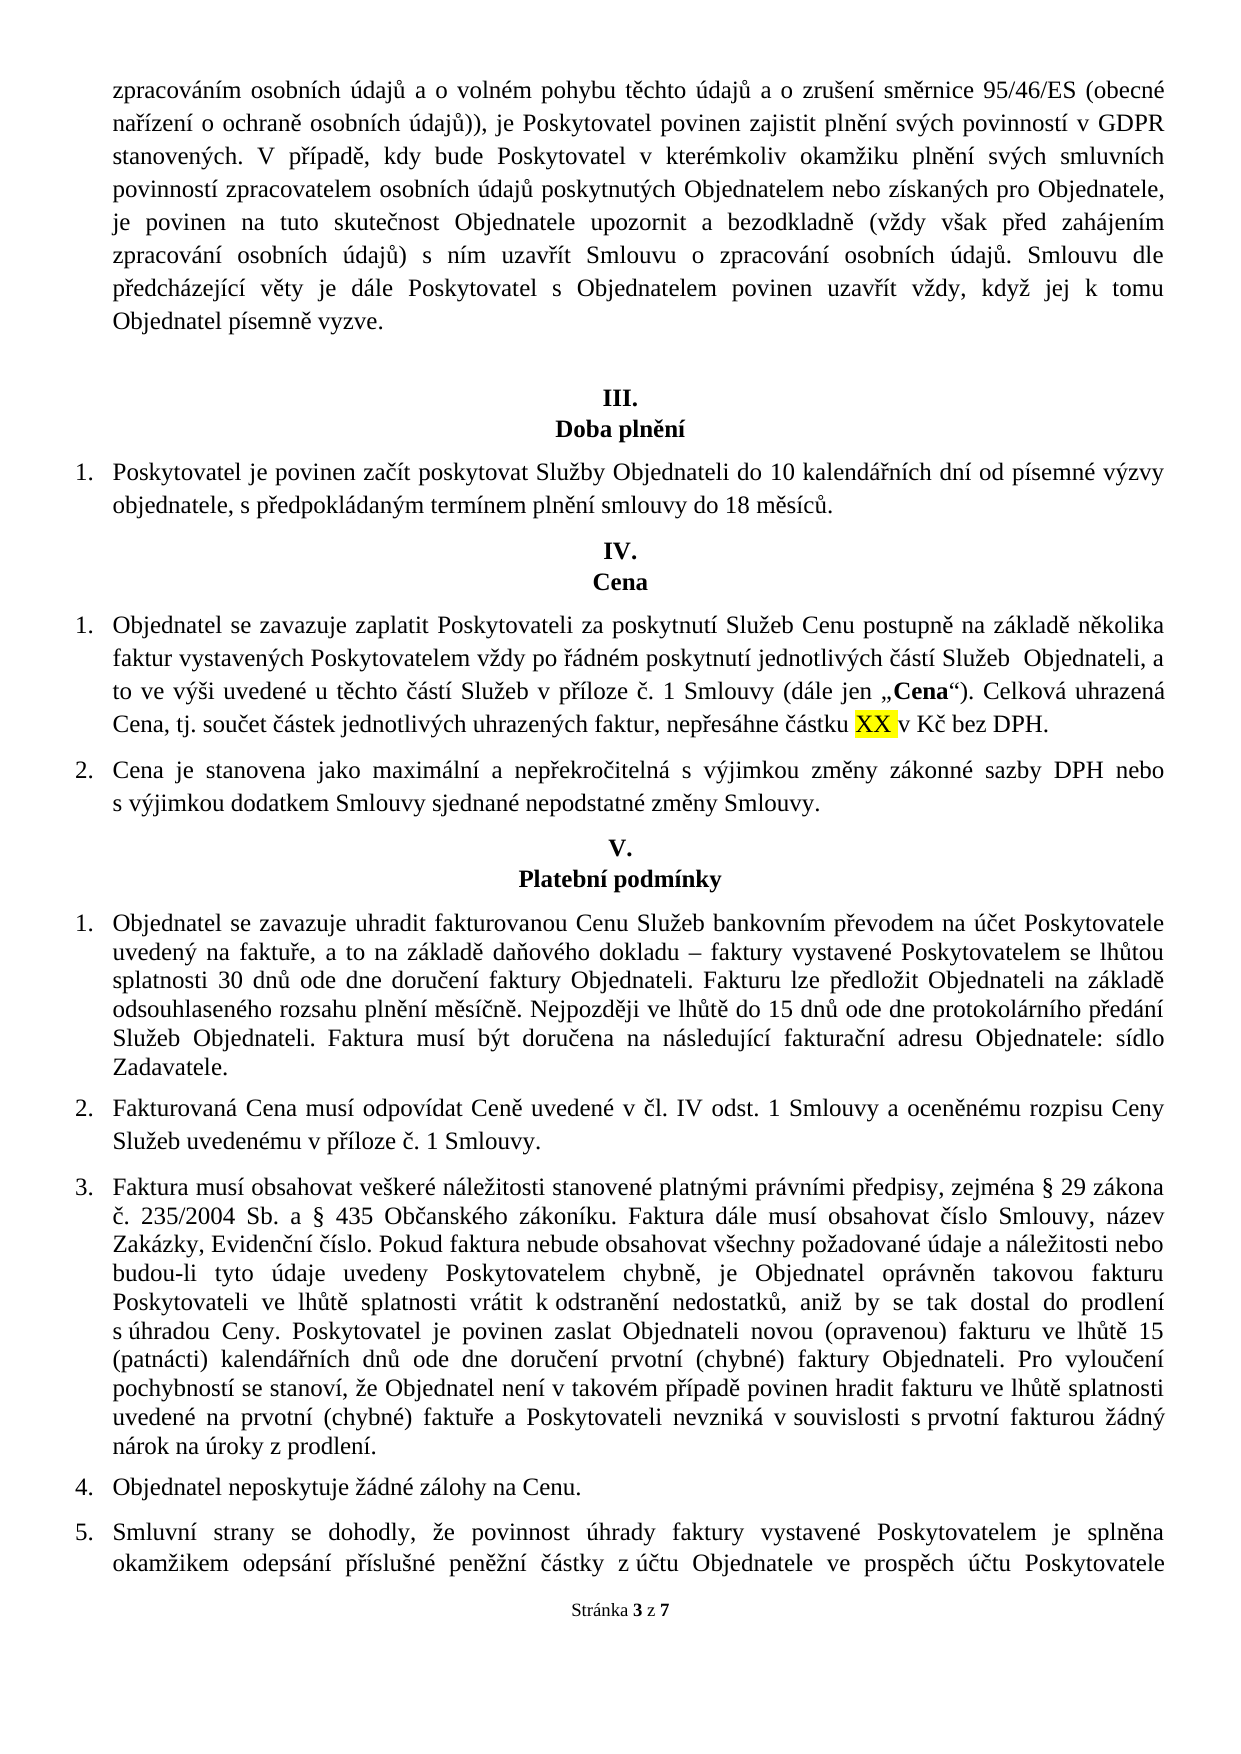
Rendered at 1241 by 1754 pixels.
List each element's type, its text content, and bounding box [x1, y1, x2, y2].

list Poskytovatel je povinen začít poskytovat Služby Objednateli do 10 kalendářních dní od písemné výzvy objednatele, s předpokládaným termínem plnění smlouvy do 18 měsíců. [75, 457, 1165, 519]
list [75, 75, 1165, 335]
text Cena [75, 567, 1165, 596]
list Objednatel se zavazuje zaplatit Poskytovateli za poskytnutí Služeb Cenu postupně na základě několika faktur vystavených Poskytovatelem vždy po řádném poskytnutí jednotlivých částí Služeb Objednateli, a to ve výši uvedené u těchto částí Služeb v příloze č. 1 Smlouvy (dále jen „Cena“). Celková uhrazená Cena, tj. součet částek jednotlivých uhrazených faktur, nepřesáhne částku XX v Kč bez DPH. [75, 610, 1165, 738]
text III. [75, 383, 1165, 411]
list Fakturovaná Cena musí odpovídat Ceně uvedené v čl. IV odst. 1 Smlouvy a oceněnému rozpisu Ceny Služeb uvedenému v příloze č. 1 Smlouvy. [75, 1093, 1165, 1155]
text V. [75, 833, 1165, 862]
list Objednatel neposkytuje žádné zálohy na Cenu. [75, 1472, 1165, 1501]
list Faktura musí obsahovat veškeré náležitosti stanovené platnými právními předpisy, zejména § 29 zákona č. 235/2004 Sb. a § 435 Občanského zákoníku. Faktura dále musí obsahovat číslo Smlouvy, název Zakázky, Evidenční číslo. Pokud faktura nebude obsahovat všechny požadované údaje a náležitosti nebo budou-li tyto údaje uvedeny Poskytovatelem chybně, je Objednatel oprávněn takovou fakturu Poskytovateli ve lhůtě splatnosti vrátit k odstranění nedostatků, aniž by se tak dostal do prodlení s úhradou Ceny. Poskytovatel je povinen zaslat Objednateli novou (opravenou) fakturu ve lhůtě 15 (patnácti) kalendářních dnů ode dne doručení prvotní (chybné) faktury Objednateli. Pro vyloučení pochybností se stanoví, že Objednatel není v takovém případě povinen hradit fakturu ve lhůtě splatnosti uvedené na prvotní (chybné) faktuře a Poskytovateli nevzniká v souvislosti s prvotní fakturou žádný nárok na úroky z prodlení. [75, 1172, 1165, 1459]
text IV. [75, 536, 1165, 564]
text Doba plnění [75, 414, 1165, 442]
list Objednatel se zavazuje uhradit fakturovanou Cenu Služeb bankovním převodem na účet Poskytovatele uvedený na faktuře, a to na základě daňového dokladu – faktury vystavené Poskytovatelem se lhůtou splatnosti 30 dnů ode dne doručení faktury Objednateli. Fakturu lze předložit Objednateli na základě odsouhlaseného rozsahu plnění měsíčně. Nejpozději ve lhůtě do 15 dnů ode dne protokolárního předání Služeb Objednateli. Faktura musí být doručena na následující fakturační adresu Objednatele: sídlo Zadavatele. [75, 908, 1165, 1081]
text Platební podmínky [75, 864, 1165, 893]
list Cena je stanovena jako maximální a nepřekročitelná s výjimkou změny zákonné sazby DPH nebo s výjimkou dodatkem Smlouvy sjednané nepodstatné změny Smlouvy. [75, 755, 1165, 817]
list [75, 1517, 1165, 1577]
